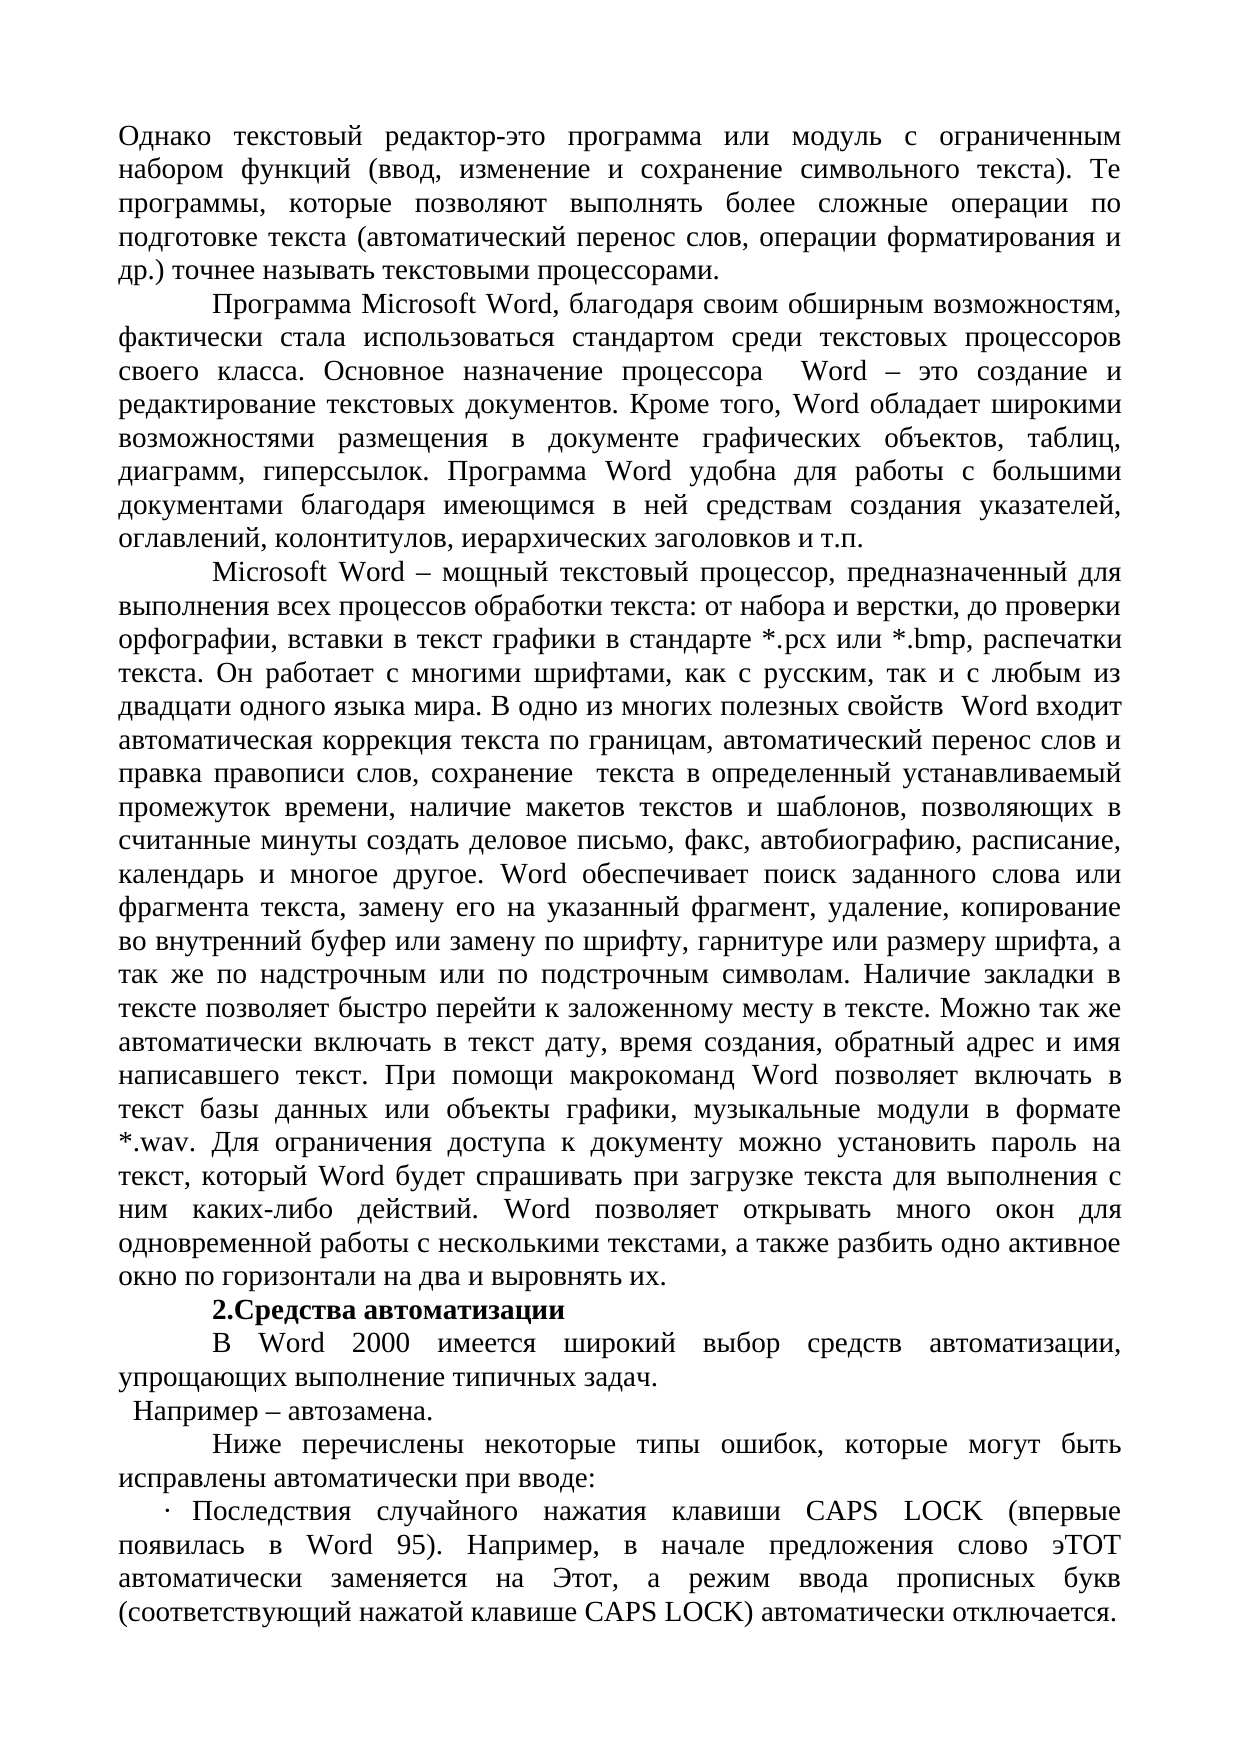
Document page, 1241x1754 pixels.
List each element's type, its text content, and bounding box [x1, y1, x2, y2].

text Microsoft Word – мощный текстовый процессор, предназначенный для выполнения всех процессов обработки текста: от набора и верстки, до проверки орфографии, вставки в текст графики в стандарте *.pcx или *.bmp, распечатки текста. Он работает с многими шрифтами, как с русским, так и с любым из двадцати одного языка мира. В одно из многих полезных свойств Word входит автоматическая коррекция текста по границам, автоматический перенос слов и правка правописи слов, сохранение текста в определенный устанавливаемый промежуток времени, наличие макетов текстов и шаблонов, позволяющих в считанные минуты создать деловое письмо, факс, автобиографию, расписание, календарь и многое другое. Word обеспечивает поиск заданного слова или фрагмента текста, замену его на указанный фрагмент, удаление, копирование во внутренний буфер или замену по шрифту, гарнитуре или размеру шрифта, а так же по надстрочным или по подстрочным символам. Наличие закладки в тексте позволяет быстро перейти к заложенному месту в тексте. Можно так же автоматически включать в текст дату, время создания, обратный адрес и имя написавшего текст. При помощи макрокоманд Word позволяет включать в текст базы данных или объекты графики, музыкальные модули в формате *.wav. Для ограничения доступа к документу можно установить пароль на текст, который Word будет спрашивать при загрузке текста для выполнения с ним каких-либо действий. Word позволяет открывать много окон для одновременной работы с несколькими текстами, а также разбить одно активное окно по горизонтали на два и выровнять их. [118, 554, 1122, 1292]
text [118, 118, 1122, 286]
text Ниже перечислены некоторые типы ошибок, которые могут быть исправлены автоматически при вводе: [118, 1426, 1122, 1493]
subtitle Например – автозамена. [118, 1393, 1122, 1426]
text В Word 2000 имеется широкий выбор средств автоматизации, упрощающих выполнение типичных задач. [118, 1326, 1122, 1393]
text · Последствия случайного нажатия клавиши CAPS LOCK (впервые появилась в Word 95). Например, в начале предложения слово эТОТ автоматически заменяется на Этот, а режим ввода прописных букв (соответствующий нажатой клавише CAPS LOCK) автоматически отключается. [118, 1493, 1122, 1627]
text 2.Средства автоматизации [118, 1292, 1122, 1326]
subtitle Программа Microsoft Word, благодаря своим обширным возможностям, фактически стала использоваться стандартом среди текстовых процессоров своего класса. Основное назначение процессора Word – это создание и редактирование текстовых документов. Кроме того, Word обладает широкими возможностями размещения в документе графических объектов, таблиц, диаграмм, гиперссылок. Программа Word удобна для работы с большими документами благодаря имеющимся в ней средствам создания указателей, оглавлений, колонтитулов, иерархических заголовков и т.п. [118, 286, 1122, 554]
